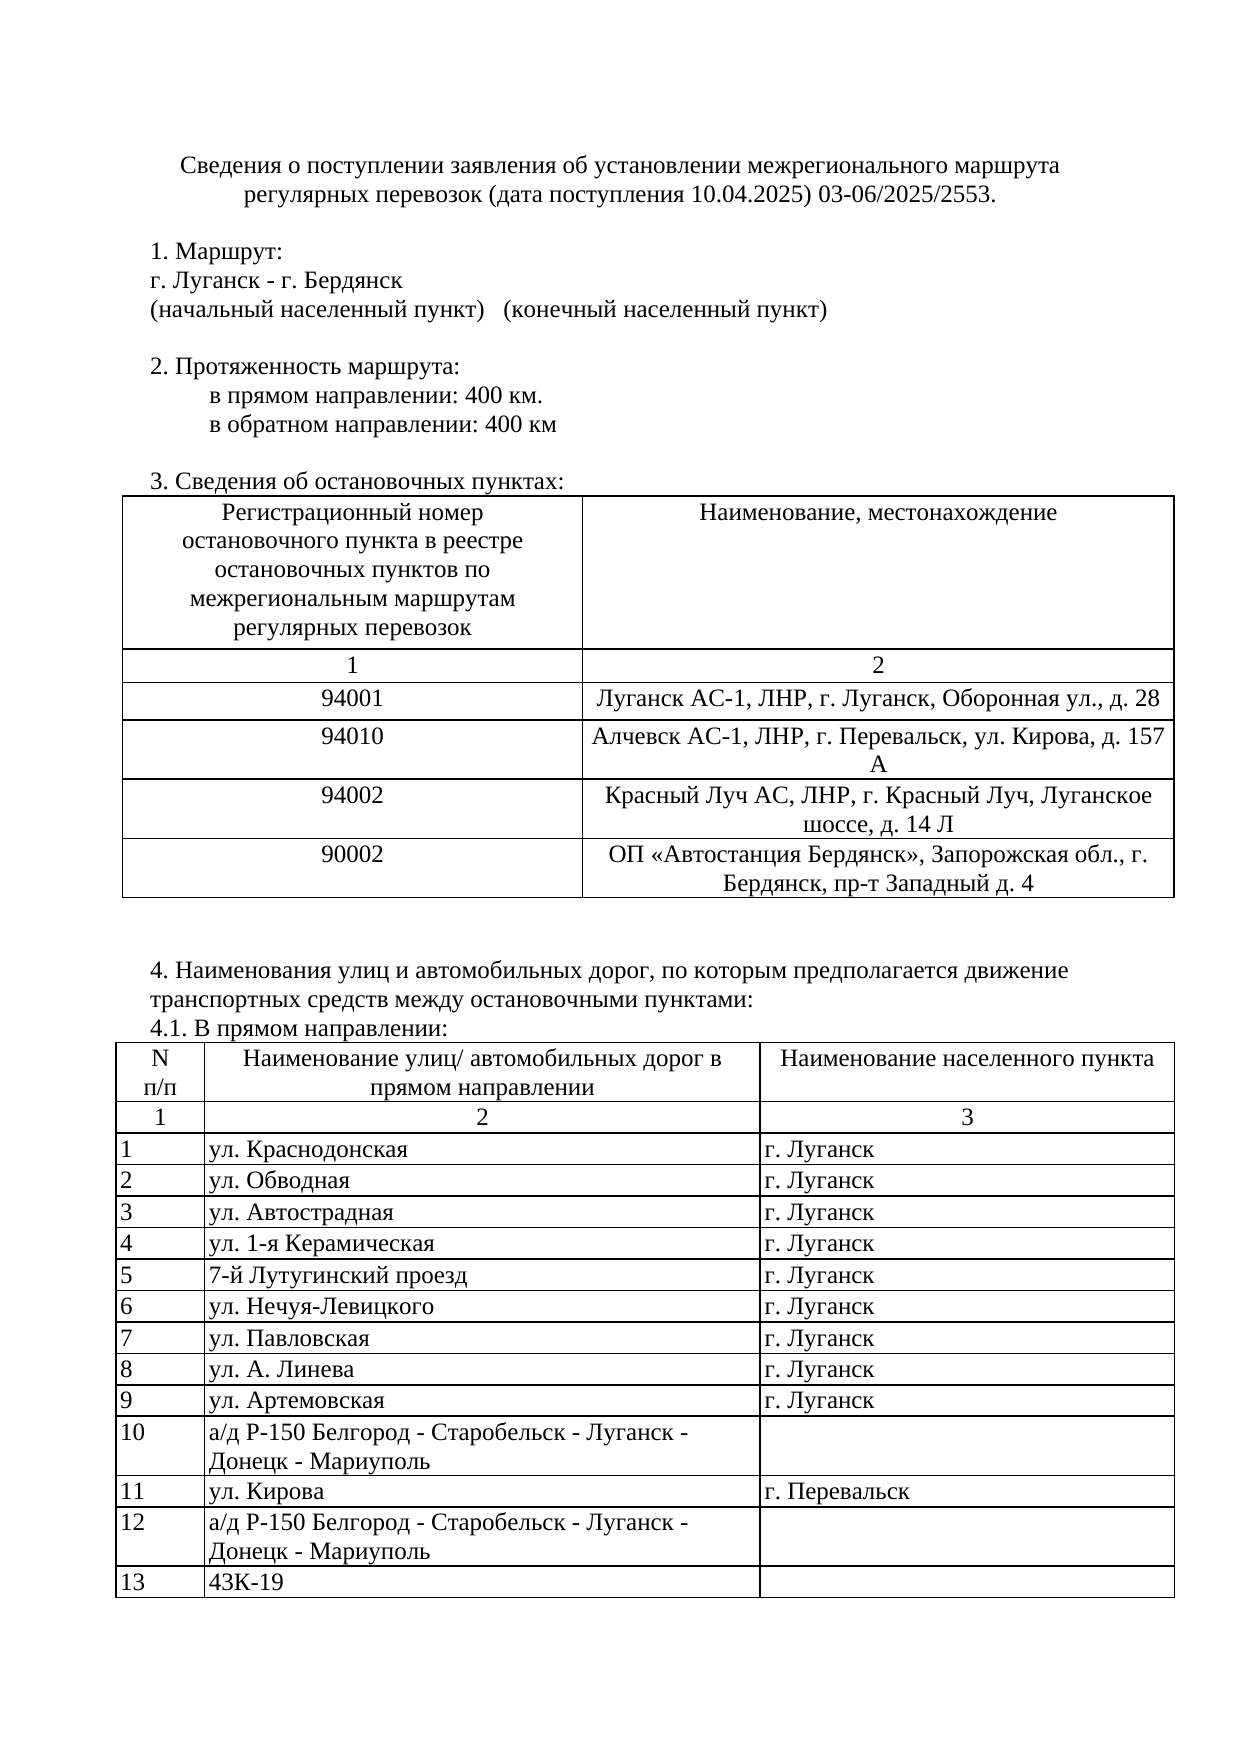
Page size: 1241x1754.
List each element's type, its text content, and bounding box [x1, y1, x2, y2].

table_cell 94010 [123, 721, 582, 778]
table_cell Красный Луч АС, ЛНР, г. Красный Луч, Луганское шоссе, д. 14 Л [583, 780, 1173, 837]
table_cell 2 [117, 1165, 204, 1195]
text 2. Протяженность маршрута: [150, 351, 1090, 380]
table_cell 7-й Лутугинский проезд [205, 1260, 759, 1289]
table_header Наименование населенного пункта [761, 1043, 1174, 1101]
table_cell [761, 1417, 1174, 1474]
table_cell ул. Автострадная [205, 1197, 759, 1227]
table_cell г. Луганск [761, 1291, 1174, 1321]
table_cell Алчевск АС-1, ЛНР, г. Перевальск, ул. Кирова, д. 157 А [583, 721, 1173, 778]
table_cell 3 [761, 1102, 1174, 1132]
table_cell г. Луганск [761, 1354, 1174, 1384]
table_cell г. Луганск [761, 1386, 1174, 1415]
table_cell 13 [117, 1567, 204, 1596]
table_cell 90002 [123, 839, 582, 896]
text (начальный населенный пункт) (конечный населенный пункт) [150, 294, 1090, 322]
text 4. Наименования улиц и автомобильных дорог, по которым предполагается движение транспортных средств между остановочными пунктами: [150, 956, 1090, 1013]
table_cell 7 [117, 1323, 204, 1352]
table_cell г. Перевальск [761, 1476, 1174, 1506]
table_cell ул. Павловская [205, 1323, 759, 1352]
table_cell 9 [117, 1386, 204, 1415]
table_header Наименование улиц/ автомобильных дорог в прямом направлении [205, 1043, 759, 1101]
table_cell 2 [583, 650, 1173, 681]
text г. Луганск - г. Бердянск [150, 265, 1090, 294]
table_cell г. Луганск [761, 1197, 1174, 1227]
table_cell 3 [117, 1197, 204, 1227]
table_cell ул. А. Линева [205, 1354, 759, 1384]
text 4.1. В прямом направлении: [150, 1013, 1090, 1042]
table_header N п/п [117, 1043, 204, 1101]
table_cell 94001 [123, 683, 582, 719]
table_cell г. Луганск [761, 1323, 1174, 1352]
table_cell 10 [117, 1417, 204, 1474]
table_cell г. Луганск [761, 1165, 1174, 1195]
table_cell [761, 1567, 1174, 1596]
table_cell 6 [117, 1291, 204, 1321]
table_cell ул. Артемовская [205, 1386, 759, 1415]
table_cell 8 [117, 1354, 204, 1384]
text в прямом направлении: 400 км. [150, 380, 1090, 409]
table_cell ул. 1-я Керамическая [205, 1228, 759, 1258]
table_cell 5 [117, 1260, 204, 1289]
table_cell 94002 [123, 780, 582, 837]
text 1. Маршрут: [150, 236, 1090, 265]
table_cell 12 [117, 1508, 204, 1565]
table_cell ул. Кирова [205, 1476, 759, 1506]
table_cell 4 [117, 1228, 204, 1258]
table_cell а/д Р-150 Белгород - Старобельск - Луганск - Донецк - Мариуполь [205, 1417, 759, 1474]
text Сведения о поступлении заявления об установлении межрегионального маршрута регулярных перевозок (дата поступления 10.04.2025) 03-06/2025/2553. [150, 150, 1090, 207]
table_cell 43К-19 [205, 1567, 759, 1596]
table_header Наименование, местонахождение [583, 497, 1173, 648]
table_header Регистрационный номер остановочного пункта в реестре остановочных пунктов по межрегиональным маршрутам регулярных перевозок [123, 497, 582, 648]
table_cell 1 [123, 650, 582, 681]
table_cell г. Луганск [761, 1260, 1174, 1289]
table_cell Луганск АС-1, ЛНР, г. Луганск, Оборонная ул., д. 28 [583, 683, 1173, 719]
table_cell 1 [117, 1134, 204, 1164]
table_cell ул. Нечуя-Левицкого [205, 1291, 759, 1321]
text в обратном направлении: 400 км [150, 409, 1090, 437]
table_cell ОП «Автостанция Бердянск», Запорожская обл., г. Бердянск, пр-т Западный д. 4 [583, 839, 1173, 896]
table_cell а/д Р-150 Белгород - Старобельск - Луганск - Донецк - Мариуполь [205, 1508, 759, 1565]
table_cell г. Луганск [761, 1134, 1174, 1164]
table_cell ул. Обводная [205, 1165, 759, 1195]
table_cell [761, 1508, 1174, 1565]
table_cell 11 [117, 1476, 204, 1506]
text 3. Сведения об остановочных пунктах: [150, 466, 1090, 495]
table_cell ул. Краснодонская [205, 1134, 759, 1164]
table_cell 1 [117, 1102, 204, 1132]
table_cell г. Луганск [761, 1228, 1174, 1258]
table_cell 2 [205, 1102, 759, 1132]
